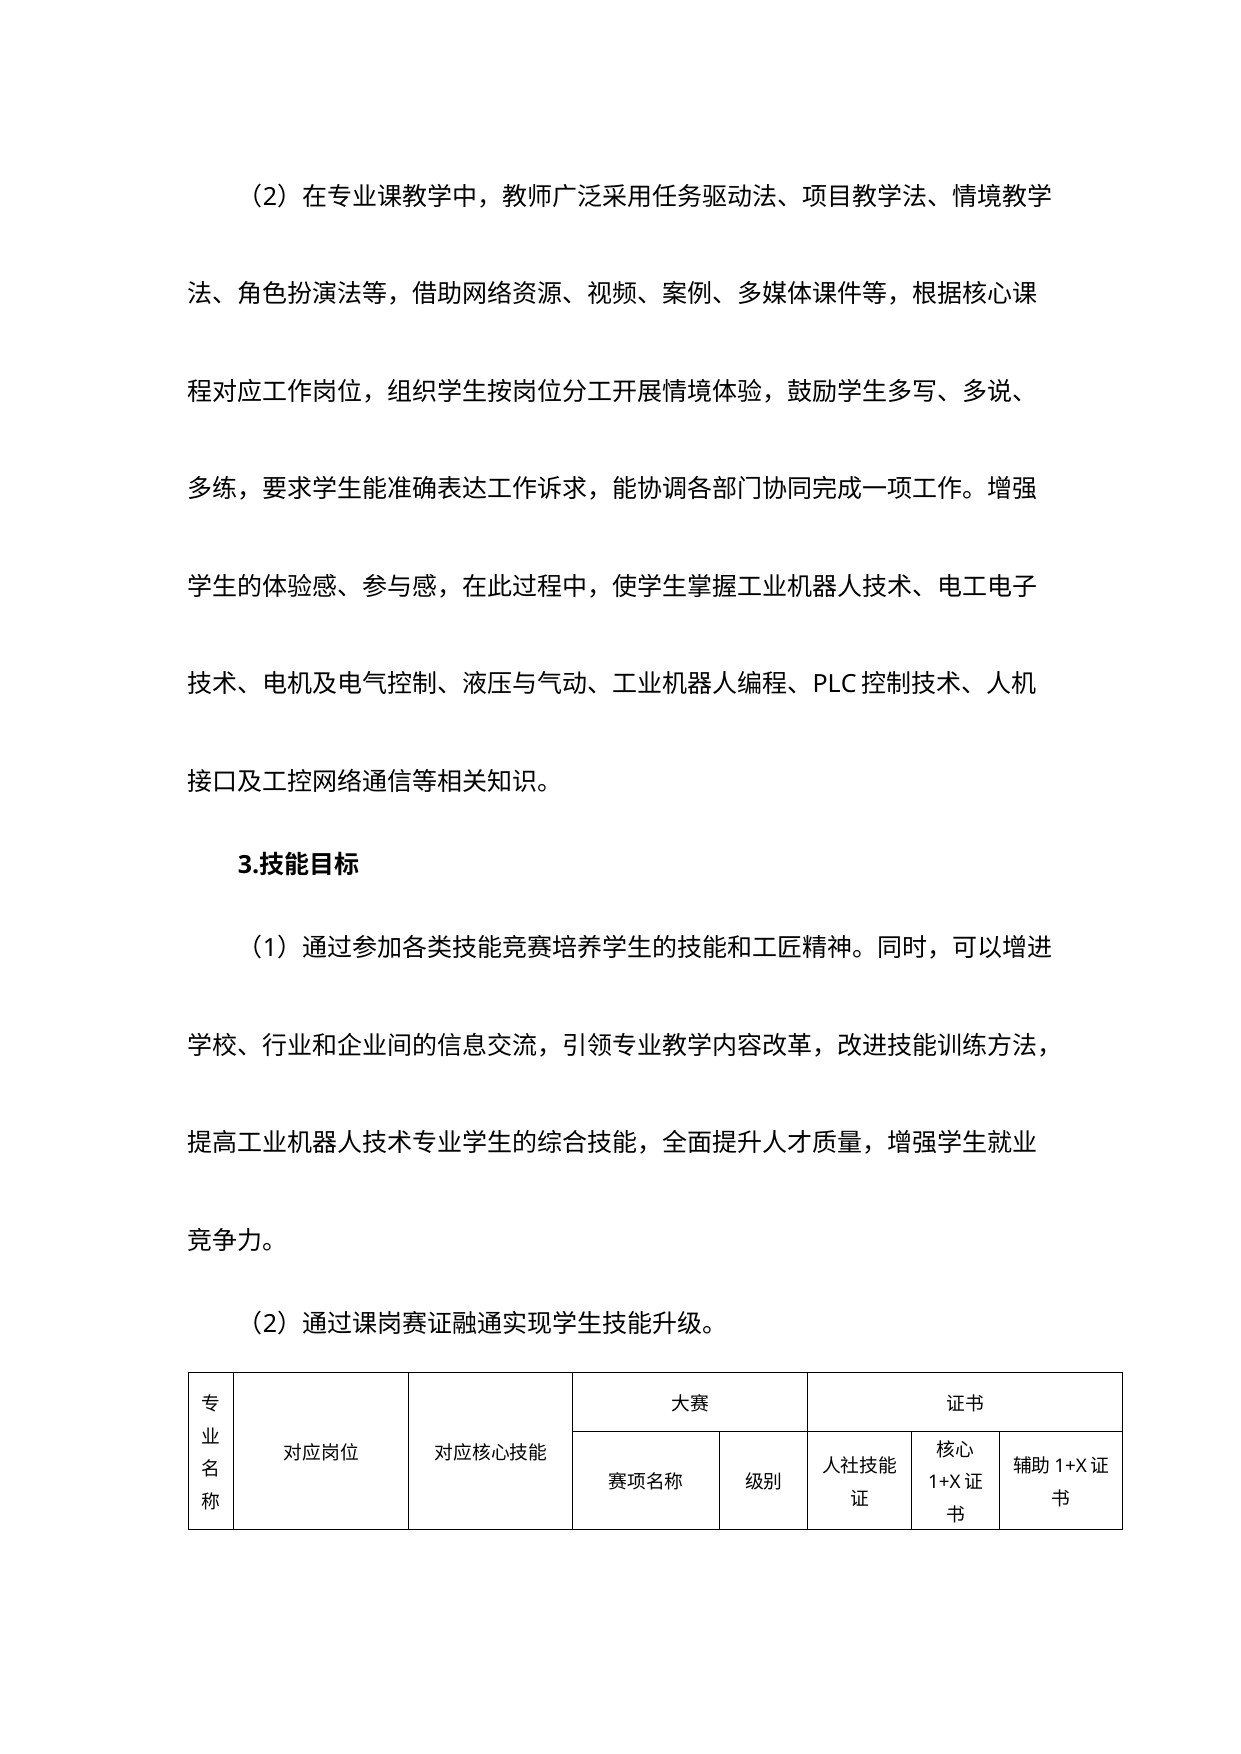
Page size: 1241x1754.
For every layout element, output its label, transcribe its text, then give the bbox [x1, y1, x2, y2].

table_cell 辅助1+X证书 [1000, 1432, 1122, 1529]
text （2）通过课岗赛证融通实现学生技能升级。 [187, 1289, 1053, 1354]
text 3.技能目标 [187, 830, 1053, 895]
table_header 对应核心技能 [409, 1373, 572, 1529]
table_cell 人社技能证 [808, 1432, 911, 1529]
table_header 对应岗位 [234, 1373, 408, 1529]
table_header 证书 [808, 1373, 1122, 1431]
table_cell 级别 [720, 1432, 807, 1529]
table_cell 赛项名称 [573, 1432, 719, 1529]
table_header 专业名称 [189, 1373, 233, 1529]
table_cell 核心1+X证书 [912, 1432, 999, 1529]
text （2）在专业课教学中，教师广泛采用任务驱动法、项目教学法、情境教学法、角色扮演法等，借助网络资源、视频、案例、多媒体课件等，根据核心课程对应工作岗位，组织学生按岗位分工开展情境体验，鼓励学生多写、多说、多练，要求学生能准确表达工作诉求，能协调各部门协同完成一项工作。增强学生的体验感、参与感，在此过程中，使学生掌握工业机器人技术、电工电子技术、电机及电气控制、液压与气动、工业机器人编程、PLC控制技术、人机接口及工控网络通信等相关知识。 [187, 162, 1053, 812]
text （1）通过参加各类技能竞赛培养学生的技能和工匠精神。同时，可以增进学校、行业和企业间的信息交流，引领专业教学内容改革，改进技能训练方法，提高工业机器人技术专业学生的综合技能，全面提升人才质量，增强学生就业竞争力。 [187, 913, 1053, 1271]
table_header 大赛 [573, 1373, 807, 1431]
